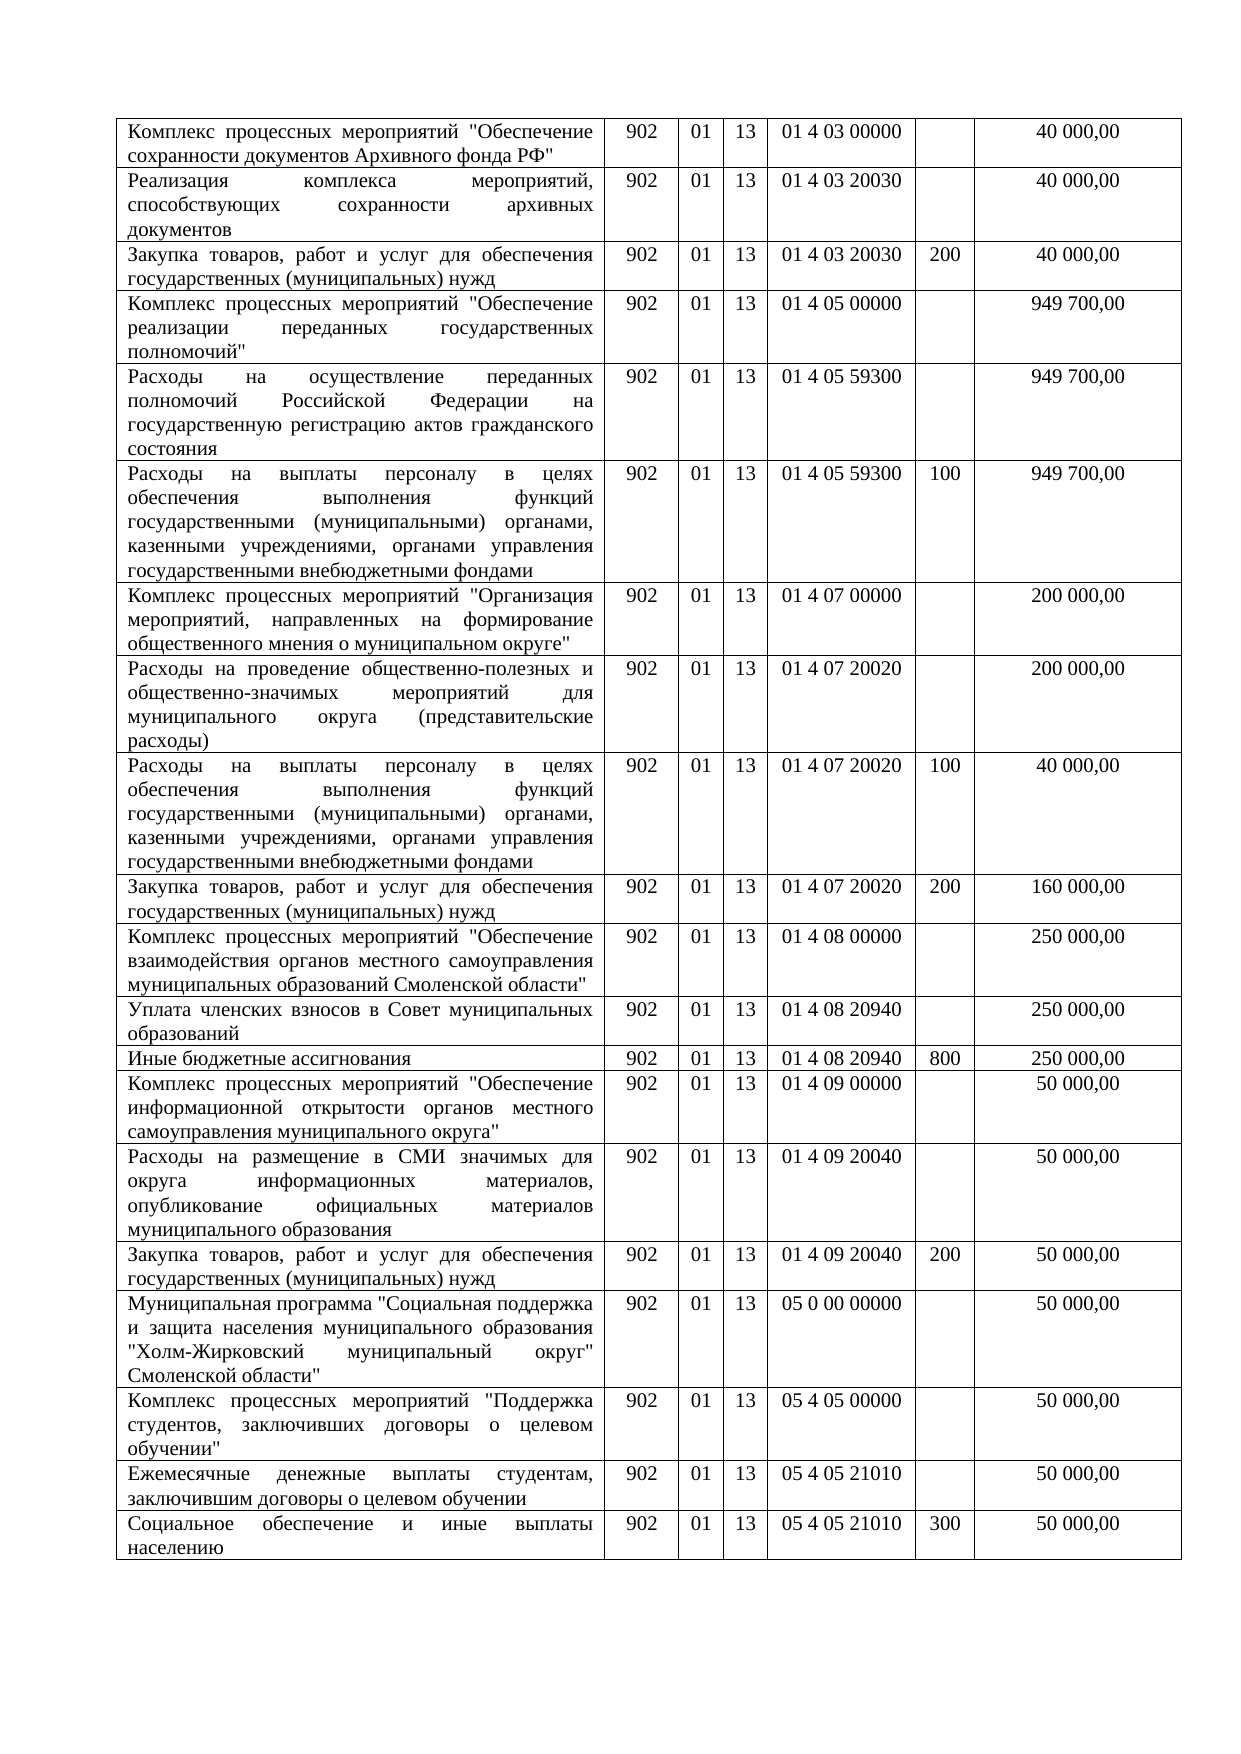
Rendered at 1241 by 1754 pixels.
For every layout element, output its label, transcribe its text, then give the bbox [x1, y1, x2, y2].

table_cell Уплата членских взносов в Совет муниципальных образований [117, 997, 604, 1045]
table_cell 01 4 07 20020 [768, 656, 915, 752]
table_cell 949 700,00 [975, 461, 1181, 582]
table_cell 01 [679, 168, 723, 241]
table_cell 13 [724, 1242, 767, 1290]
table_cell Расходы на осуществление переданных полномочий Российской Федерации на государственную регистрацию актов гражданского состояния [117, 364, 604, 460]
table_cell 01 [679, 1071, 723, 1143]
table_cell 50 000,00 [975, 1388, 1181, 1460]
table_cell Ежемесячные денежные выплаты студентам, заключившим договоры о целевом обучении [117, 1461, 604, 1509]
table_cell 01 4 08 20940 [768, 1046, 915, 1070]
table_cell 05 4 05 21010 [768, 1511, 915, 1559]
table_cell 01 4 05 00000 [768, 291, 915, 363]
table_cell 250 000,00 [975, 924, 1181, 996]
table_cell 13 [724, 1461, 767, 1509]
table_cell 01 4 03 20030 [768, 242, 915, 290]
table_cell [916, 1388, 974, 1460]
table_cell Закупка товаров, работ и услуг для обеспечения государственных (муниципальных) нужд [117, 875, 604, 923]
table_cell 902 [605, 1511, 678, 1559]
table_cell 13 [724, 875, 767, 923]
table_cell [916, 1144, 974, 1241]
table_cell 902 [605, 1046, 678, 1070]
table_cell 05 0 00 00000 [768, 1291, 915, 1387]
table_cell 902 [605, 753, 678, 873]
table_cell [916, 924, 974, 996]
table_cell 13 [724, 1511, 767, 1559]
table_cell Комплекс процессных мероприятий "Организация мероприятий, направленных на формирование общественного мнения о муниципальном округе" [117, 583, 604, 655]
table_cell 01 [679, 242, 723, 290]
table_cell 100 [916, 461, 974, 582]
table_cell 01 4 09 00000 [768, 1071, 915, 1143]
table_cell 902 [605, 242, 678, 290]
table_cell 13 [724, 1144, 767, 1241]
table_cell 01 [679, 753, 723, 873]
table_cell 902 [605, 364, 678, 460]
table_cell 902 [605, 997, 678, 1045]
table_cell 01 [679, 1511, 723, 1559]
table_cell 800 [916, 1046, 974, 1070]
table_cell [916, 291, 974, 363]
table_cell Реализация комплекса мероприятий, способствующих сохранности архивных документов [117, 168, 604, 241]
table_cell [916, 656, 974, 752]
table_cell [916, 1461, 974, 1509]
table_cell Расходы на выплаты персоналу в целях обеспечения выполнения функций государственными (муниципальными) органами, казенными учреждениями, органами управления государственными внебюджетными фондами [117, 461, 604, 582]
table_cell 01 [679, 997, 723, 1045]
table_cell 200 000,00 [975, 656, 1181, 752]
table_cell 902 [605, 461, 678, 582]
table_cell 902 [605, 875, 678, 923]
table_cell 01 4 07 00000 [768, 583, 915, 655]
table_cell 40 000,00 [975, 753, 1181, 873]
table_cell 01 [679, 583, 723, 655]
table_cell 902 [605, 924, 678, 996]
table_cell 01 4 03 20030 [768, 168, 915, 241]
table_cell 13 [724, 753, 767, 873]
table_cell 902 [605, 1144, 678, 1241]
table_cell 50 000,00 [975, 1461, 1181, 1509]
table_cell 13 [724, 656, 767, 752]
table_cell 01 [679, 119, 723, 167]
table_cell Расходы на размещение в СМИ значимых для округа информационных материалов, опубликование официальных материалов муниципального образования [117, 1144, 604, 1241]
table_cell 902 [605, 656, 678, 752]
table_cell 13 [724, 242, 767, 290]
table_cell 01 [679, 1461, 723, 1509]
table_cell 13 [724, 1046, 767, 1070]
table_cell 01 [679, 656, 723, 752]
table_cell 13 [724, 1071, 767, 1143]
table_cell Расходы на выплаты персоналу в целях обеспечения выполнения функций государственными (муниципальными) органами, казенными учреждениями, органами управления государственными внебюджетными фондами [117, 753, 604, 873]
table_cell 01 4 08 00000 [768, 924, 915, 996]
table_cell Комплекс процессных мероприятий "Обеспечение информационной открытости органов местного самоуправления муниципального округа" [117, 1071, 604, 1143]
table_cell Социальное обеспечение и иные выплаты населению [117, 1511, 604, 1559]
table_cell 01 [679, 875, 723, 923]
table_cell 949 700,00 [975, 291, 1181, 363]
table_cell 13 [724, 168, 767, 241]
table_cell Закупка товаров, работ и услуг для обеспечения государственных (муниципальных) нужд [117, 1242, 604, 1290]
table_cell 902 [605, 1071, 678, 1143]
table_cell 01 4 09 20040 [768, 1242, 915, 1290]
table_cell 01 [679, 1144, 723, 1241]
table_cell 250 000,00 [975, 1046, 1181, 1070]
table_cell 200 [916, 1242, 974, 1290]
table_cell 01 4 08 20940 [768, 997, 915, 1045]
table_cell 01 [679, 924, 723, 996]
table_cell 50 000,00 [975, 1291, 1181, 1387]
table_cell 40 000,00 [975, 168, 1181, 241]
table_cell 902 [605, 1291, 678, 1387]
table_cell 05 4 05 21010 [768, 1461, 915, 1509]
table_cell 13 [724, 119, 767, 167]
table_cell 300 [916, 1511, 974, 1559]
table_cell 01 4 07 20020 [768, 875, 915, 923]
table_cell 01 4 05 59300 [768, 364, 915, 460]
table_cell 902 [605, 1242, 678, 1290]
table_cell Комплекс процессных мероприятий "Поддержка студентов, заключивших договоры о целевом обучении" [117, 1388, 604, 1460]
table_cell 13 [724, 1388, 767, 1460]
table_cell 200 000,00 [975, 583, 1181, 655]
table_cell 902 [605, 168, 678, 241]
table_cell Закупка товаров, работ и услуг для обеспечения государственных (муниципальных) нужд [117, 242, 604, 290]
table_cell 01 [679, 364, 723, 460]
table_cell 01 [679, 461, 723, 582]
table_cell 250 000,00 [975, 997, 1181, 1045]
table_cell Комплекс процессных мероприятий "Обеспечение реализации переданных государственных полномочий" [117, 291, 604, 363]
table_cell 50 000,00 [975, 1242, 1181, 1290]
table_cell Иные бюджетные ассигнования [117, 1046, 604, 1070]
table_cell 13 [724, 997, 767, 1045]
table_cell 01 [679, 1388, 723, 1460]
table_cell 200 [916, 875, 974, 923]
table_cell 100 [916, 753, 974, 873]
table_cell 902 [605, 1388, 678, 1460]
table_cell Муниципальная программа "Социальная поддержка и защита населения муниципального образования "Холм-Жирковский муниципальный округ" Смоленской области" [117, 1291, 604, 1387]
table_cell 01 [679, 1291, 723, 1387]
table_cell 50 000,00 [975, 1511, 1181, 1559]
table_cell 50 000,00 [975, 1144, 1181, 1241]
table_cell 200 [916, 242, 974, 290]
table_cell 01 4 07 20020 [768, 753, 915, 873]
table_cell 05 4 05 00000 [768, 1388, 915, 1460]
table_cell 902 [605, 119, 678, 167]
table_cell 01 4 05 59300 [768, 461, 915, 582]
table_cell 01 4 03 00000 [768, 119, 915, 167]
table_cell [916, 1071, 974, 1143]
table_cell 13 [724, 461, 767, 582]
table_cell 13 [724, 583, 767, 655]
table_cell 949 700,00 [975, 364, 1181, 460]
table_cell Комплекс процессных мероприятий "Обеспечение взаимодействия органов местного самоуправления муниципальных образований Смоленской области" [117, 924, 604, 996]
table_cell [916, 1291, 974, 1387]
table_cell Комплекс процессных мероприятий "Обеспечение сохранности документов Архивного фонда РФ" [117, 119, 604, 167]
table_cell 902 [605, 583, 678, 655]
table_cell [916, 168, 974, 241]
table_cell [916, 119, 974, 167]
table_cell 01 [679, 1046, 723, 1070]
table_cell [916, 364, 974, 460]
table_cell 01 [679, 291, 723, 363]
table_cell 160 000,00 [975, 875, 1181, 923]
table_cell 01 [679, 1242, 723, 1290]
table_cell 40 000,00 [975, 119, 1181, 167]
table_cell 902 [605, 1461, 678, 1509]
table_cell [916, 583, 974, 655]
table_cell [916, 997, 974, 1045]
table_cell 50 000,00 [975, 1071, 1181, 1143]
table_cell 01 4 09 20040 [768, 1144, 915, 1241]
table_cell 13 [724, 1291, 767, 1387]
table_cell 40 000,00 [975, 242, 1181, 290]
table_cell 13 [724, 291, 767, 363]
table_cell 902 [605, 291, 678, 363]
table_cell 13 [724, 924, 767, 996]
table_cell 13 [724, 364, 767, 460]
table_cell Расходы на проведение общественно-полезных и общественно-значимых мероприятий для муниципального округа (представительские расходы) [117, 656, 604, 752]
